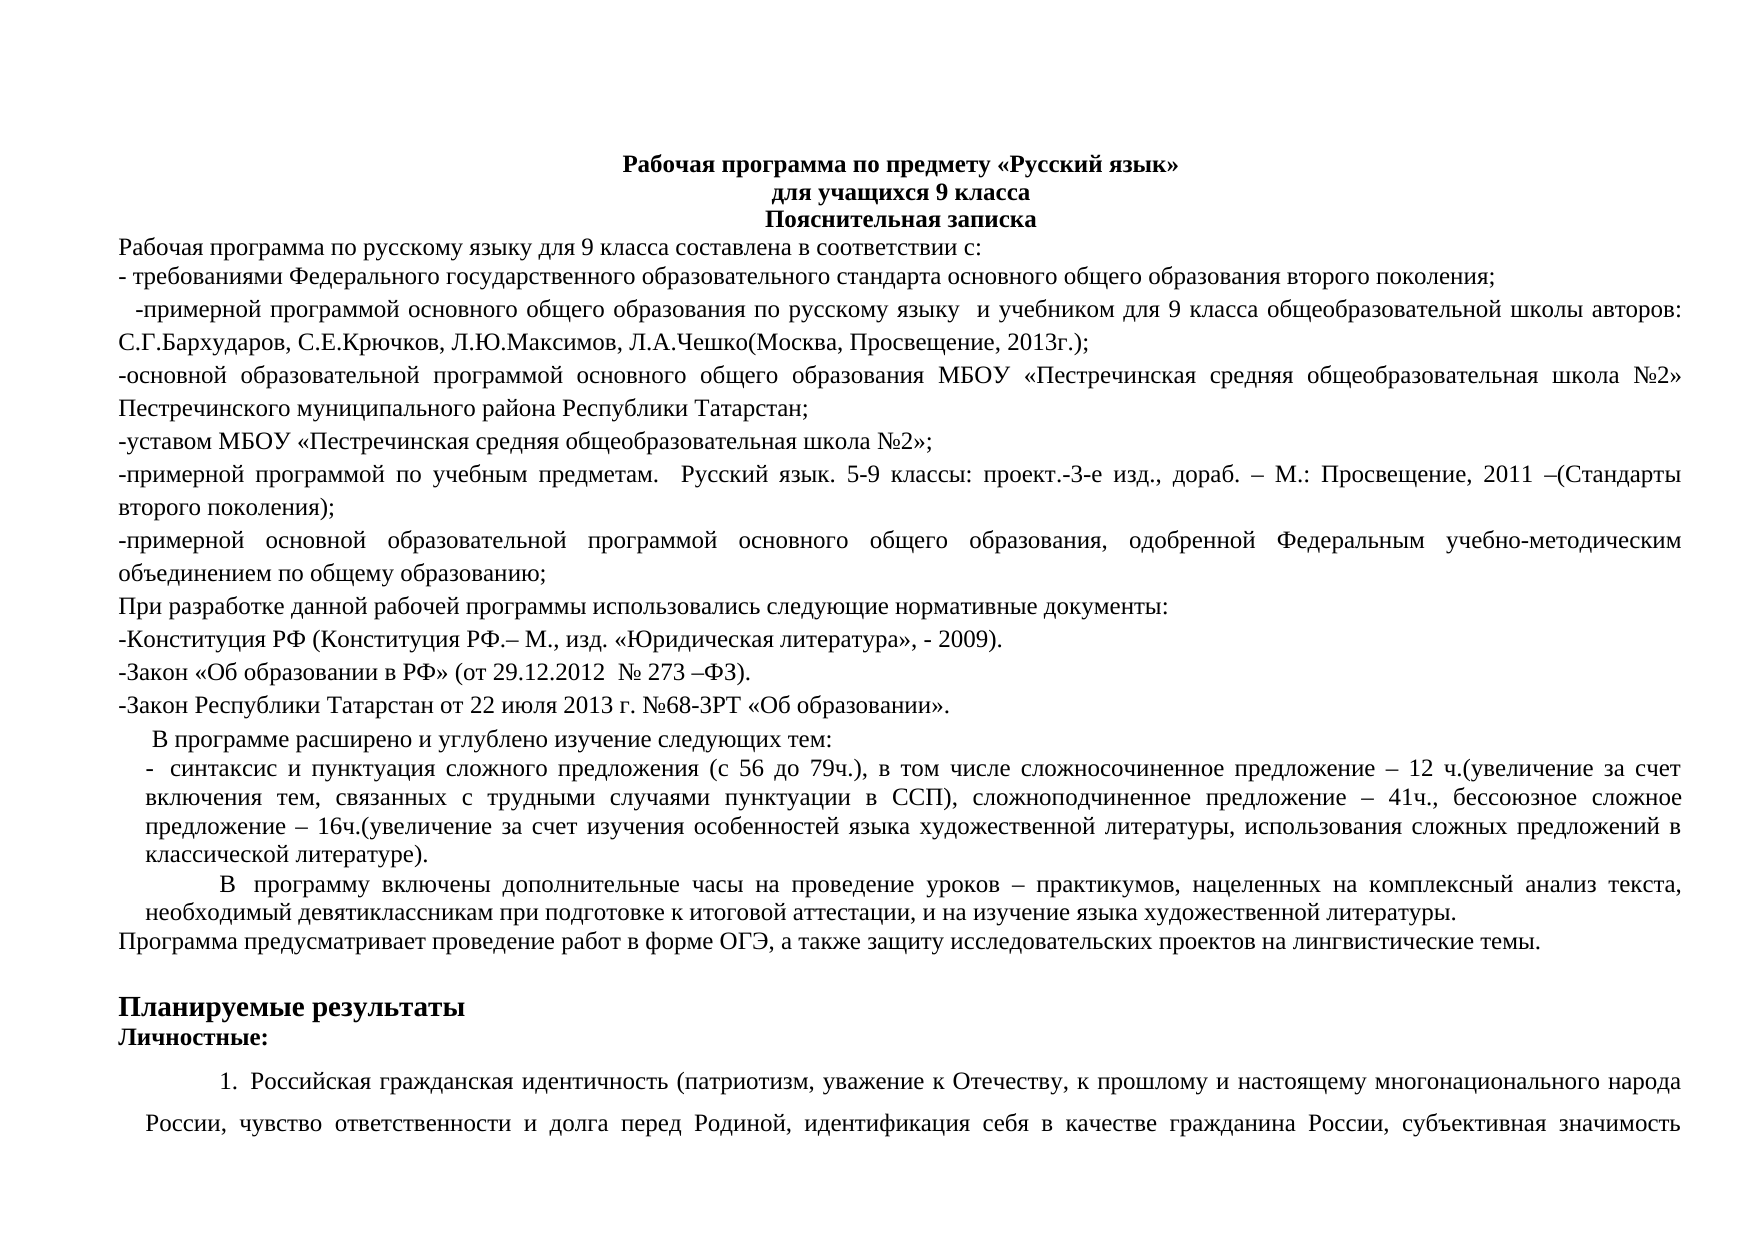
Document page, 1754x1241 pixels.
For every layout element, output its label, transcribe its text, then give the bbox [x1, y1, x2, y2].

text - требованиями Федерального государственного образовательного стандарта основного общего образования второго поколения; [118, 261, 1683, 290]
text Рабочая программа по предмету «Русский язык» [118, 150, 1683, 178]
text Рабочая программа по русскому языку для 9 класса составлена в соответствии с: [118, 233, 1683, 261]
text -основной образовательной программой основного общего образования МБОУ «Пестречинская средняя общеобразовательная школа №2» Пестречинского муниципального района Республики Татарстан; [118, 360, 1683, 422]
list программе расширено и углублено изучение следующих тем: [152, 724, 1683, 753]
text -примерной основной образовательной программой основного общего образования, одобренной Федеральным учебно-методическим объединением по общему образованию; [118, 525, 1683, 587]
text -Конституция РФ (Конституция РФ.– М., изд. «Юридическая литература», - 2009). [118, 624, 1683, 653]
text Программа предусматривает проведение работ в форме ОГЭ, а также защиту исследовательских проектов на лингвистические темы. [118, 927, 1683, 955]
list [145, 1066, 1683, 1137]
list синтаксис и пунктуация сложного предложения (с 56 до 79ч.), в том числе сложносочиненное предложение – 12 ч.(увеличение за счет включения тем, связанных с трудными случаями пунктуации в ССП), сложноподчиненное предложение – 41ч., бессоюзное сложное предложение – 16ч.(увеличение за счет изучения особенностей языка художественной литературы, использования сложных предложений в классической литературе). [145, 754, 1683, 868]
text -Закон Республики Татарстан от 22 июля 2013 г. №68-3РТ «Об образовании». [118, 691, 1683, 719]
text При разработке данной рабочей программы использовались следующие нормативные документы: [118, 591, 1683, 620]
text -примерной программой основного общего образования по русскому языку и учебником для 9 класса общеобразовательной школы авторов: С.Г.Бархударов, С.Е.Крючков, Л.Ю.Максимов, Л.А.Чешко(Москва, Просвещение, 2013г.); [118, 294, 1683, 356]
text Пояснительная записка [118, 206, 1683, 233]
text -Закон «Об образовании в РФ» (от 29.12.2012 № 273 –ФЗ). [118, 657, 1683, 686]
text Планируемые результаты [118, 989, 1683, 1022]
list программу включены дополнительные часы на проведение уроков – практикумов, нацеленных на комплексный анализ текста, необходимый девятиклассникам при подготовке к итоговой аттестации, и на изучение языка художественной литературы. [145, 869, 1683, 926]
text -примерной программой по учебным предметам. Русский язык. 5-9 классы: проект.-3-е изд., дораб. – М.: Просвещение, 2011 –(Стандарты второго поколения); [118, 459, 1683, 521]
text для учащихся 9 класса [118, 178, 1683, 206]
text Личностные: [118, 1022, 1683, 1051]
text -уставом МБОУ «Пестречинская средняя общеобразовательная школа №2»; [118, 426, 1683, 455]
